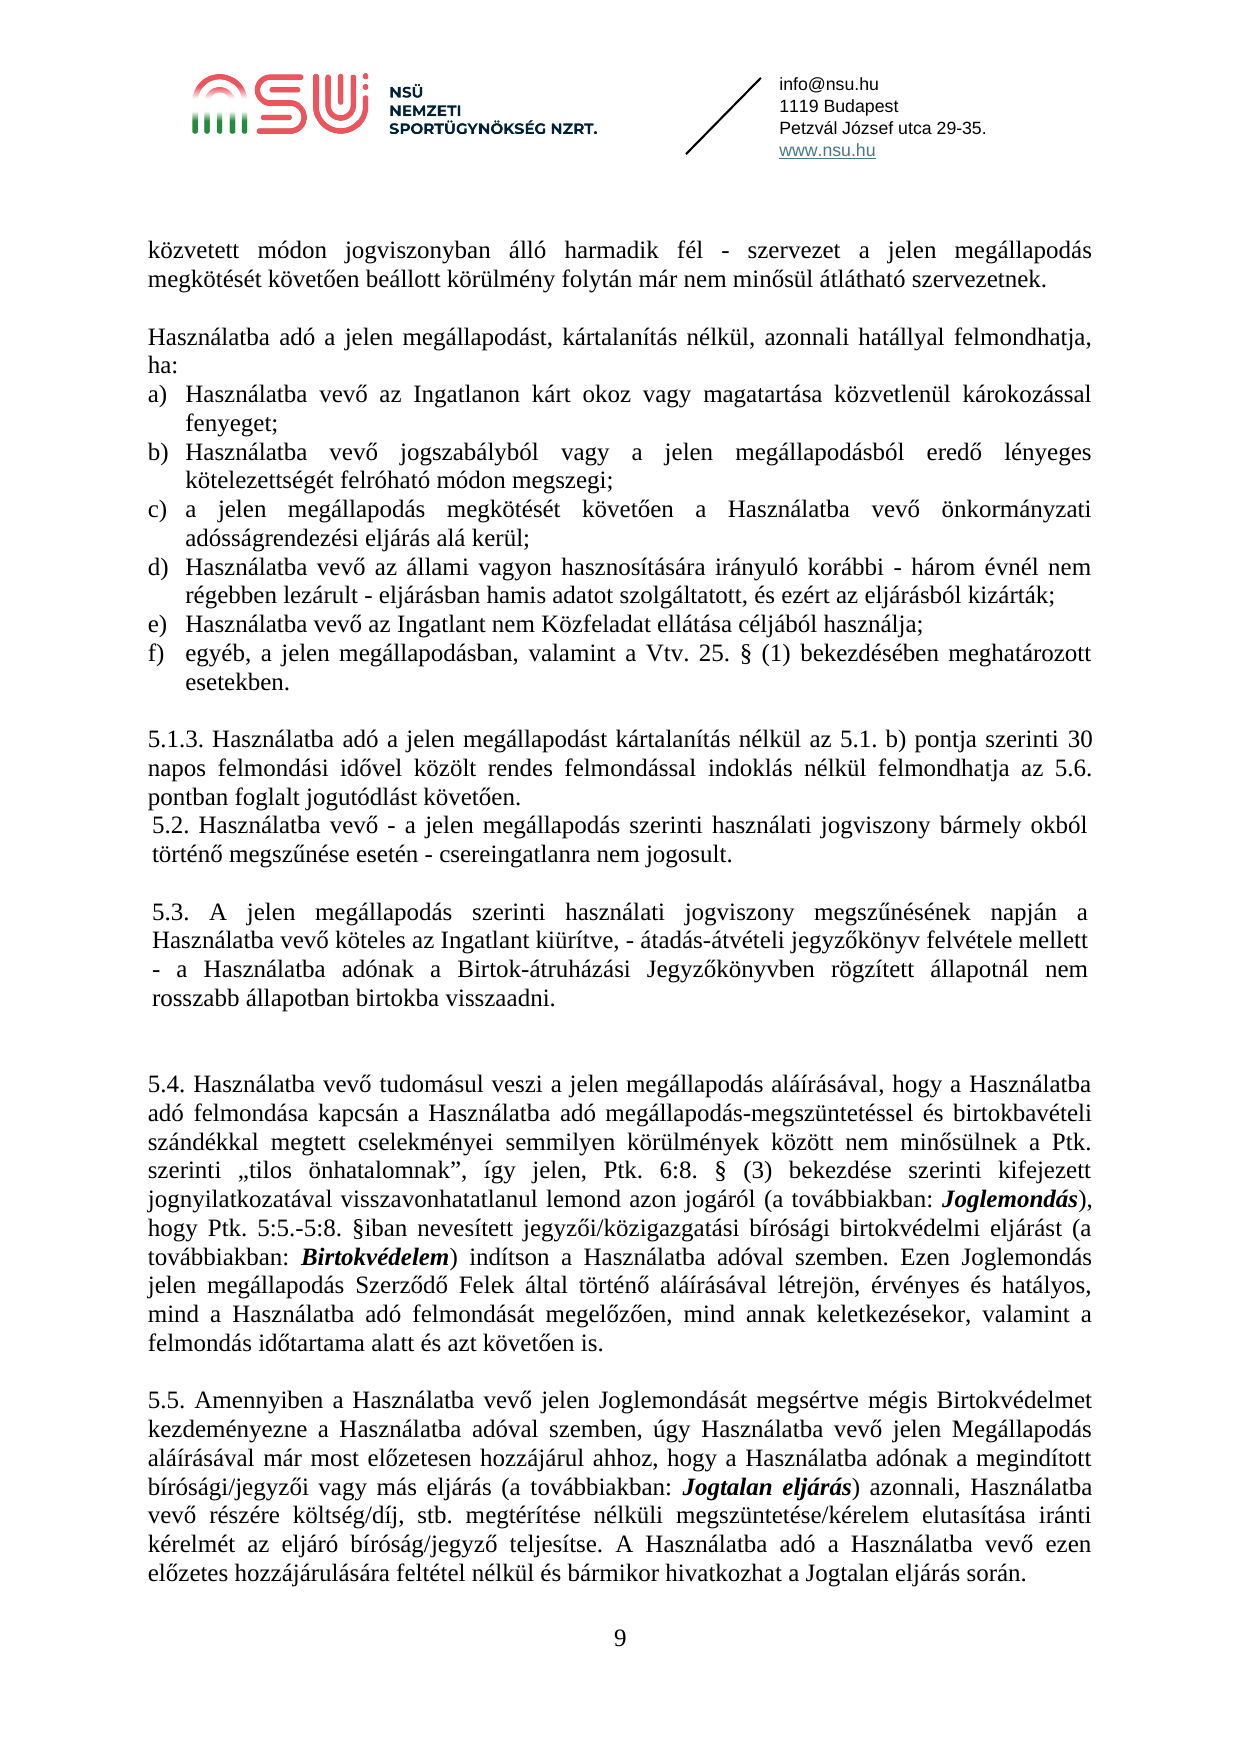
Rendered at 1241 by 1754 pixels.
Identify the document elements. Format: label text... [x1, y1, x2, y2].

text 5.2. Használatba vevő - a jelen megállapodás szerinti használati jogviszony bármely okból történő megszűnése esetén - csereingatlanra nem jogosult. [152, 810, 1088, 868]
list a jelen megállapodás megkötését követően a Használatba vevő önkormányzati adósságrendezési eljárás alá kerül; [148, 494, 1093, 552]
list Használatba vevő jogszabályból vagy a jelen megállapodásból eredő lényeges kötelezettségét felróható módon megszegi; [148, 437, 1093, 494]
text 5.4. Használatba vevő tudomásul veszi a jelen megállapodás aláírásával, hogy a Használatba adó felmondása kapcsán a Használatba adó megállapodás-megszüntetéssel és birtokbavételi szándékkal megtett cselekményei semmilyen körülmények között nem minősülnek a Ptk. szerinti „tilos önhatalomnak”, így jelen, Ptk. 6:8. § (3) bekezdése szerinti kifejezett jognyilatkozatával visszavonhatatlanul lemond azon jogáról (a továbbiakban: Joglemondás), hogy Ptk. 5:5.-5:8. §iban nevesített jegyzői/közigazgatási bírósági birtokvédelmi eljárást (a továbbiakban: Birtokvédelem) indítson a Használatba adóval szemben. Ezen Joglemondás jelen megállapodás Szerződő Felek által történő aláírásával létrejön, érvényes és hatályos, mind a Használatba adó felmondását megelőzően, mind annak keletkezésekor, valamint a felmondás időtartama alatt és azt követően is. [148, 1069, 1093, 1357]
text 5.3. A jelen megállapodás szerinti használati jogviszony megszűnésének napján a Használatba vevő köteles az Ingatlant kiürítve, - átadás-átvételi jegyzőkönyv felvétele mellett - a Használatba adónak a Birtok-átruházási Jegyzőkönyvben rögzített állapotnál nem rosszabb állapotban birtokba visszaadni. [152, 897, 1088, 1012]
list Használatba vevő az Ingatlanon kárt okoz vagy magatartása közvetlenül károkozással fenyeget; [148, 379, 1093, 437]
text 5.5. Amennyiben a Használatba vevő jelen Joglemondását megsértve mégis Birtokvédelmet kezdeményezne a Használatba adóval szemben, úgy Használatba vevő jelen Megállapodás aláírásával már most előzetesen hozzájárul ahhoz, hogy a Használatba adónak a megindított bírósági/jegyzői vagy más eljárás (a továbbiakban: Jogtalan eljárás) azonnali, Használatba vevő részére költség/díj, stb. megtérítése nélküli megszüntetése/kérelem elutasítása iránti kérelmét az eljáró bíróság/jegyző teljesítse. A Használatba adó a Használatba vevő ezen előzetes hozzájárulására feltétel nélkül és bármikor hivatkozhat a Jogtalan eljárás során. [148, 1385, 1093, 1587]
list egyéb, a jelen megállapodásban, valamint a Vtv. 25. § (1) bekezdésében meghatározott esetekben. [148, 638, 1093, 695]
text 5.1.3. Használatba adó a jelen megállapodást kártalanítás nélkül az 5.1. b) pontja szerinti 30 napos felmondási idővel közölt rendes felmondással indoklás nélkül felmondhatja az 5.6. pontban foglalt jogutódlást követően. [148, 724, 1093, 810]
picture [192, 73, 605, 134]
list Használatba vevő az Ingatlant nem Közfeladat ellátása céljából használja; [148, 609, 1093, 638]
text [148, 235, 1093, 293]
list Használatba vevő az állami vagyon hasznosítására irányuló korábbi - három évnél nem régebben lezárult - eljárásban hamis adatot szolgáltatott, és ezért az eljárásból kizárták; [148, 552, 1093, 609]
text Használatba adó a jelen megállapodást, kártalanítás nélkül, azonnali hatállyal felmondhatja, ha: [148, 322, 1093, 379]
